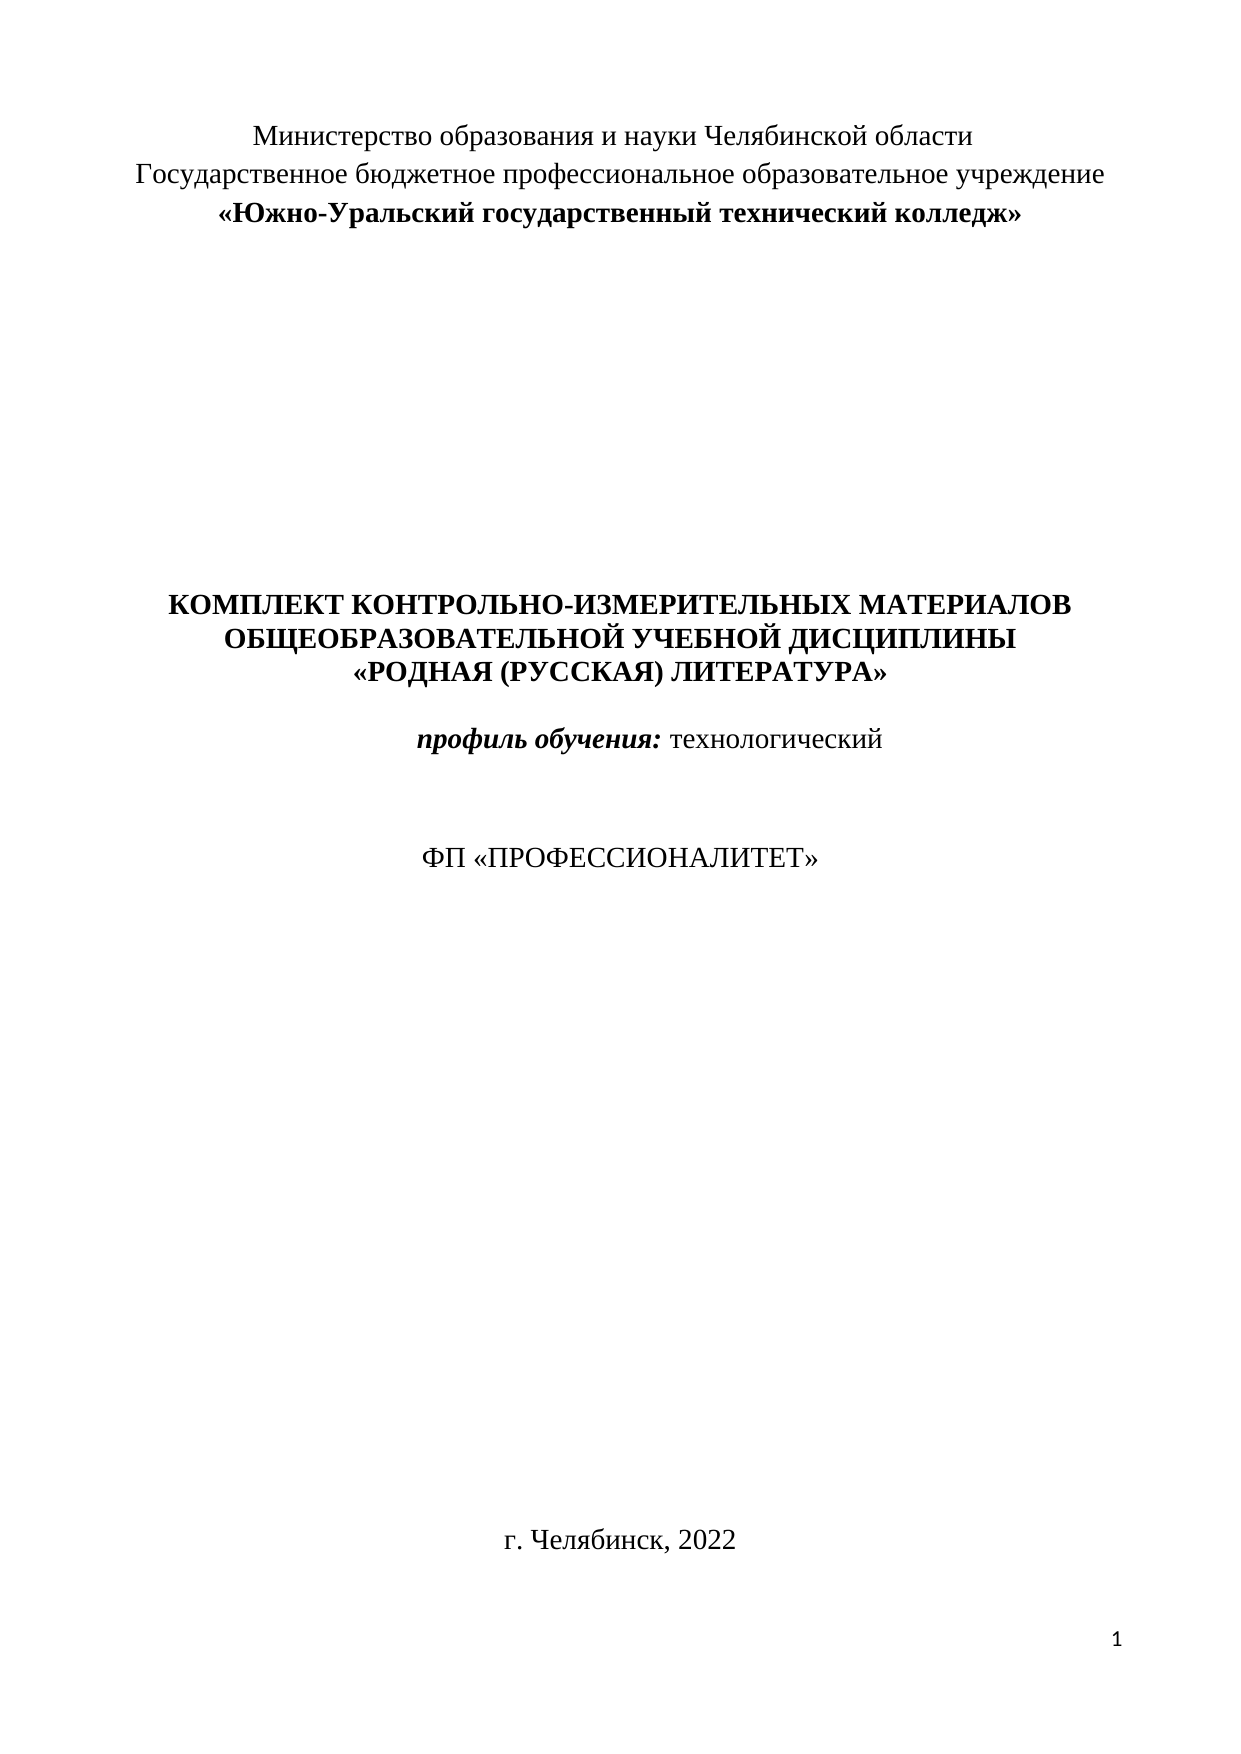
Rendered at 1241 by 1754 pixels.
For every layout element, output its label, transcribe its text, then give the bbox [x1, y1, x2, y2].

text ФП «Профессионалитет» [118, 840, 1122, 874]
text «РОДНАЯ (РУССКАЯ) ЛИТЕРАТУРА» [118, 654, 1122, 688]
text КОМПЛЕКТ КОНТРОЛЬНО-ИЗМЕРИТЕЛЬНЫХ МАТЕРИАЛОВ [118, 587, 1122, 621]
text г. Челябинск, 2022 [118, 1522, 1122, 1556]
text Государственное бюджетное профессиональное образовательное учреждение [118, 157, 1122, 190]
text профиль обучения: технологический [118, 722, 1122, 755]
text Министерство образования и науки Челябинской области [118, 118, 1107, 152]
text «Южно-Уральский государственный технический колледж» [118, 195, 1122, 229]
text ОБЩЕОБРАЗОВАТЕЛЬНОЙ УЧЕБНОЙ ДИСЦИПЛИНЫ [118, 621, 1122, 654]
